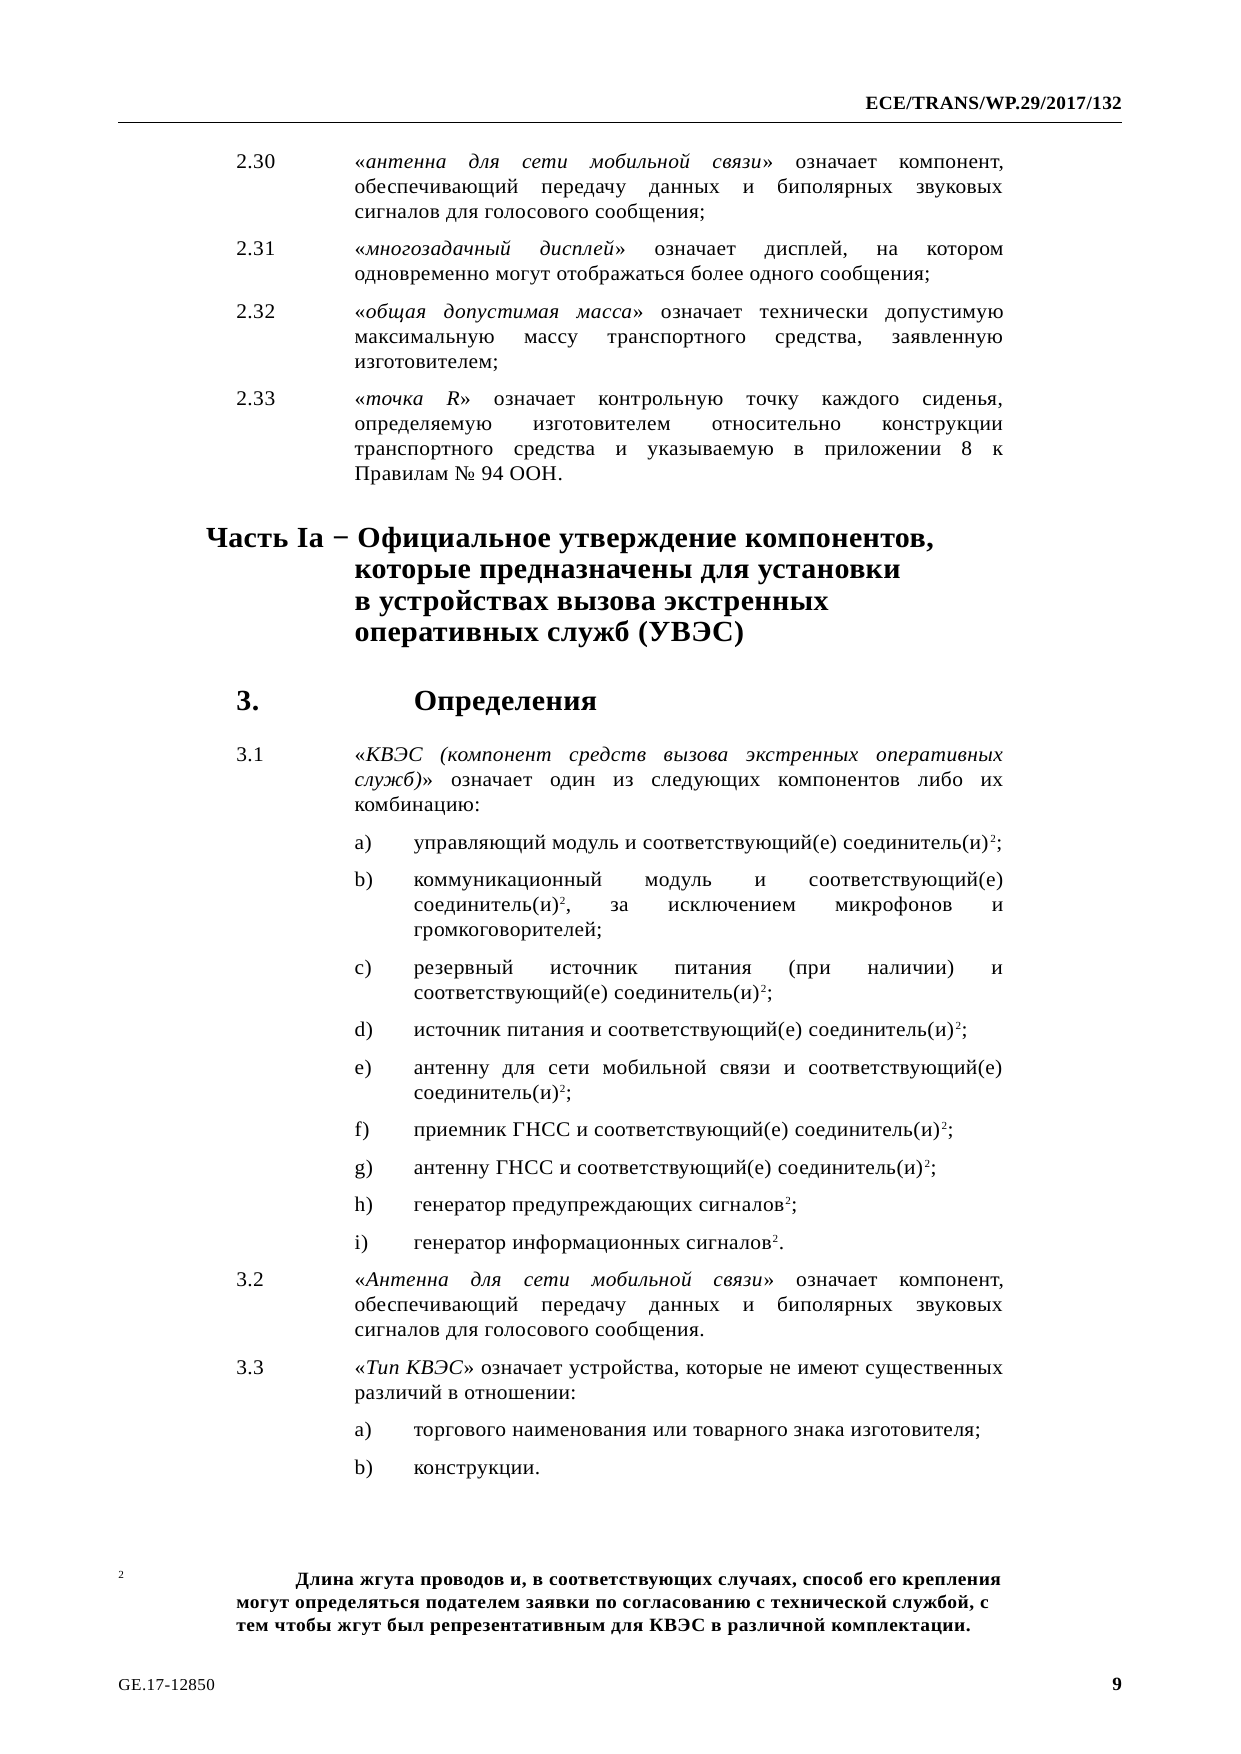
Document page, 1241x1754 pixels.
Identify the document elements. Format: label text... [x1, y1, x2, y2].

text 2.31 «многозадачный дисплей» означает дисплей, на котором одновременно могут отображаться более одного сообщения; [236, 235, 1004, 285]
text e) антенну для сети мобильной связи и соответствующий(е) соединитель(и)2; [236, 1054, 1004, 1104]
text a) торгового наименования или товарного знака изготовителя; [236, 1416, 1004, 1441]
text d) источник питания и соответствующий(е) соединитель(и)2; [236, 1016, 1004, 1041]
text 3. Определения [236, 685, 1004, 716]
text Часть Ia − Официальное утверждение компонентов, которые предназначены для установки в устройствах вызова экстренных оперативных служб (УВЭС) [206, 523, 1004, 648]
text 2.30 «антенна для сети мобильной связи» означает компонент, обеспечивающий передачу данных и биполярных звуковых сигналов для голосового сообщения; [236, 148, 1004, 223]
text 3.2 «Антенна для сети мобильной связи» означает компонент, обеспечивающий передачу данных и биполярных звуковых сигналов для голосового сообщения. [236, 1266, 1004, 1341]
text b) конструкции. [236, 1454, 1004, 1479]
text 2.32 «общая допустимая масса» означает технически допустимую максимальную массу транспортного средства, заявленную изготовителем; [236, 298, 1004, 373]
text g) антенну ГНСС и соответствующий(е) соединитель(и)2; [236, 1154, 1004, 1179]
text h) генератор предупреждающих сигналов2; [236, 1191, 1004, 1216]
text b) коммуникационный модуль и соответствующий(е) соединитель(и)2, за исключением микрофонов и громкоговорителей; [236, 866, 1004, 941]
text i) генератор информационных сигналов2. [236, 1229, 1004, 1254]
text 3.1 «КВЭС (компонент средств вызова экстренных оперативных служб)» означает один из следующих компонентов либо их комбинацию: [236, 741, 1004, 816]
text 2.33 «точка R» означает контрольную точку каждого сиденья, определяемую изготовителем относительно конструкции транспортного средства и указываемую в приложении 8 к Правилам № 94 ООН. [236, 385, 1004, 485]
text f) приемник ГНСС и соответствующий(е) соединитель(и)2; [236, 1116, 1004, 1141]
text c) резервный источник питания (при наличии) и соответствующий(е) соединитель(и)2; [236, 954, 1004, 1004]
text 3.3 «Тип КВЭС» означает устройства, которые не имеют существенных различий в отношении: [236, 1354, 1004, 1404]
text a) управляющий модуль и соответствующий(е) соединитель(и); [236, 829, 1004, 854]
